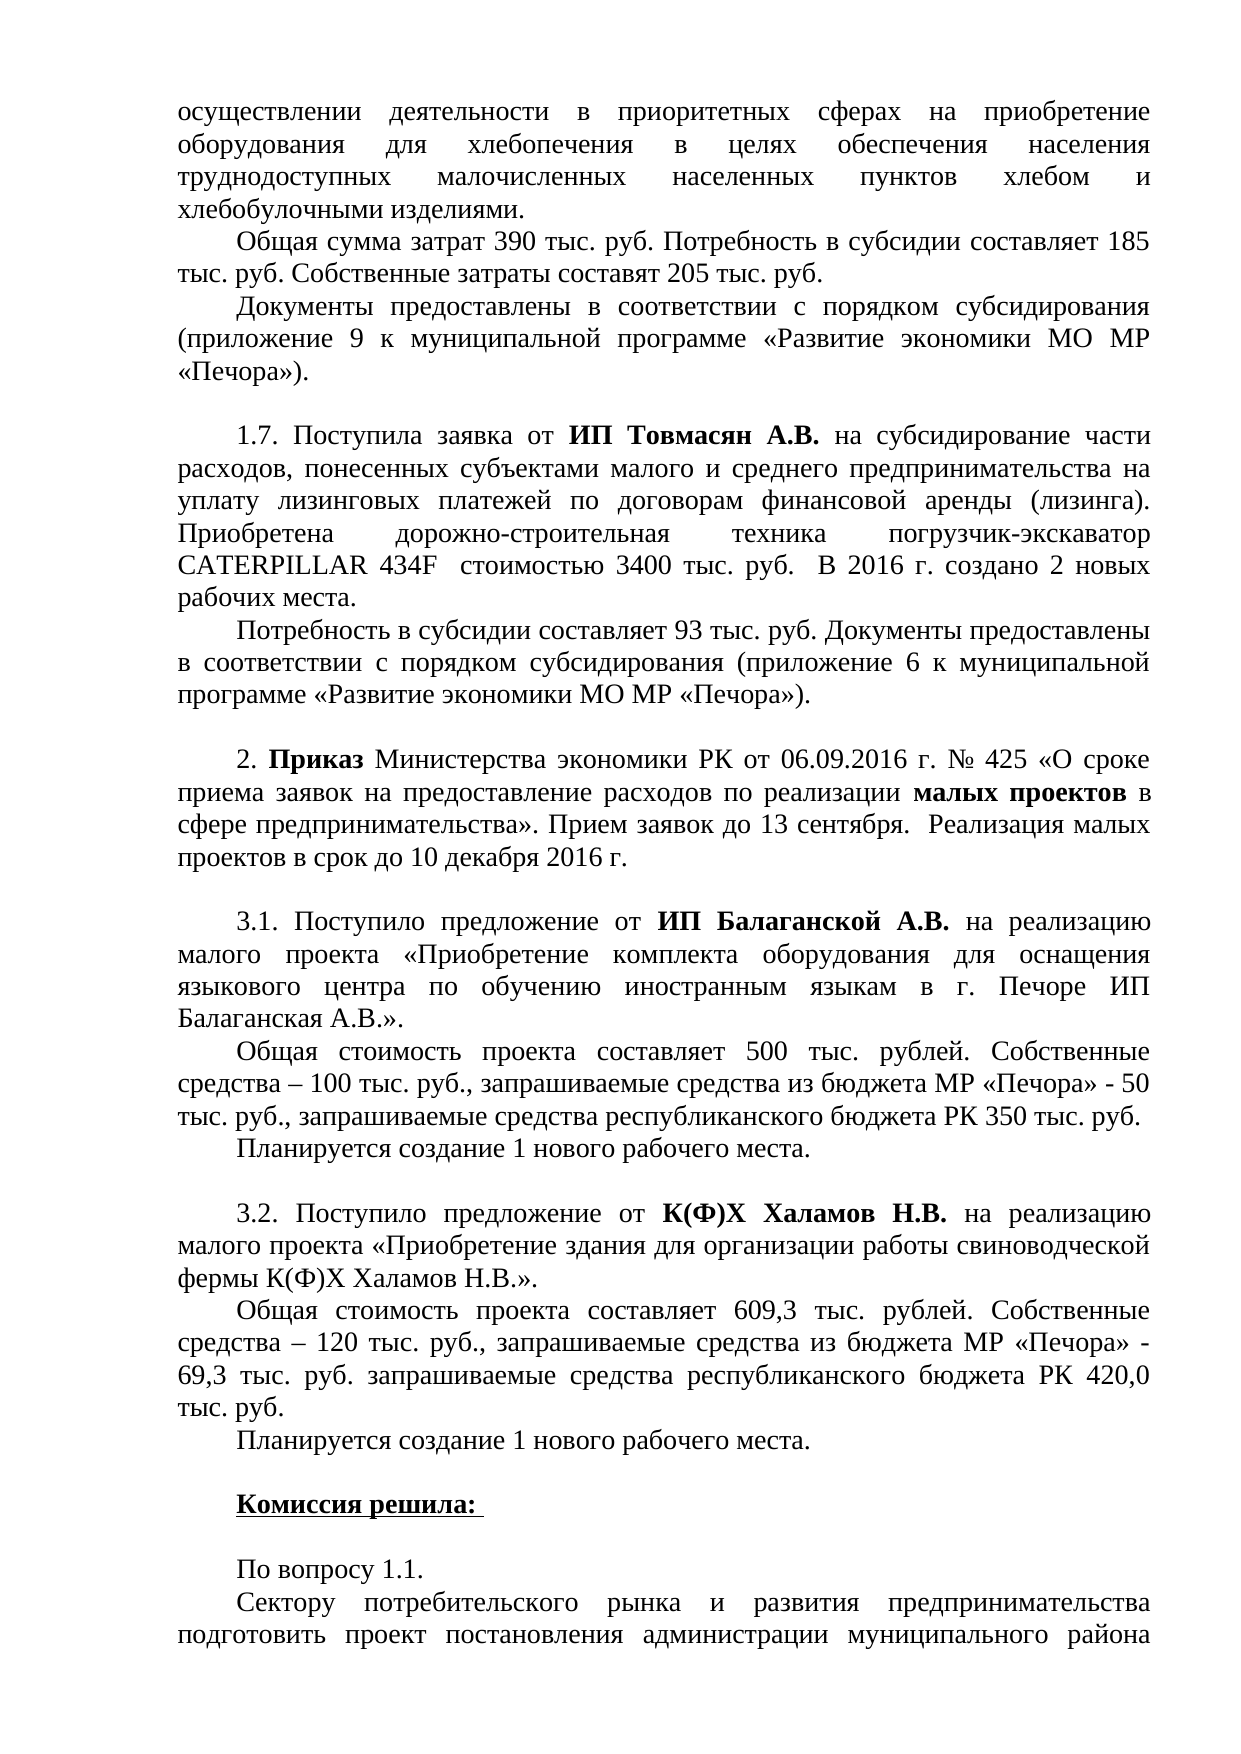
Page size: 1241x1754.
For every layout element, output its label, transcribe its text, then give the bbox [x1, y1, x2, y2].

text Документы предоставлены в соответствии с порядком субсидирования (приложение 9 к муниципальной программе «Развитие экономики МО МР «Печора»). [177, 289, 1152, 386]
text Общая стоимость проекта составляет 500 тыс. рублей. Собственные средства – 100 тыс. руб., запрашиваемые средства из бюджета МР «Печора» - 50 тыс. руб., запрашиваемые средства республиканского бюджета РК 350 тыс. руб. [177, 1034, 1152, 1131]
text 3.2. Поступило предложение от К(Ф)Х Халамов Н.В. на реализацию малого проекта «Приобретение здания для организации работы свиноводческой фермы К(Ф)Х Халамов Н.В.». [177, 1196, 1152, 1293]
text 3.1. Поступило предложение от ИП Балаганской А.В. на реализацию малого проекта «Приобретение комплекта оборудования для оснащения языкового центра по обучению иностранным языкам в г. Печоре ИП Балаганская А.В.». [177, 904, 1152, 1034]
text Планируется создание 1 нового рабочего места. [177, 1131, 1152, 1163]
text Комиссия решила: [177, 1487, 1152, 1520]
text Потребность в субсидии составляет 93 тыс. руб. Документы предоставлены в соответствии с порядком субсидирования (приложение 6 к муниципальной программе «Развитие экономики МО МР «Печора»). [177, 613, 1152, 710]
text 1.7. Поступила заявка от ИП Товмасян А.В. на субсидирование части расходов, понесенных субъектами малого и среднего предпринимательства на уплату лизинговых платежей по договорам финансовой аренды (лизинга). Приобретена дорожно-строительная техника погрузчик-экскаватор CATERPILLAR 434F стоимостью 3400 тыс. руб. В 2016 г. создано 2 новых рабочих места. [177, 418, 1152, 613]
text Планируется создание 1 нового рабочего места. [177, 1423, 1152, 1455]
text Общая сумма затрат 390 тыс. руб. Потребность в субсидии составляет 185 тыс. руб. Собственные затраты составят 205 тыс. руб. [177, 224, 1152, 289]
text Общая стоимость проекта составляет 609,3 тыс. рублей. Собственные средства – 120 тыс. руб., запрашиваемые средства из бюджета МР «Печора» - 69,3 тыс. руб. запрашиваемые средства республиканского бюджета РК 420,0 тыс. руб. [177, 1293, 1152, 1423]
text По вопросу 1.1. [177, 1552, 1152, 1585]
text 2. Приказ Министерства экономики РК от 06.09.2016 г. № 425 «О сроке приема заявок на предоставление расходов по реализации малых проектов в сфере предпринимательства». Прием заявок до 13 сентября. Реализация малых проектов в срок до 10 декабря 2016 г. [177, 742, 1152, 872]
